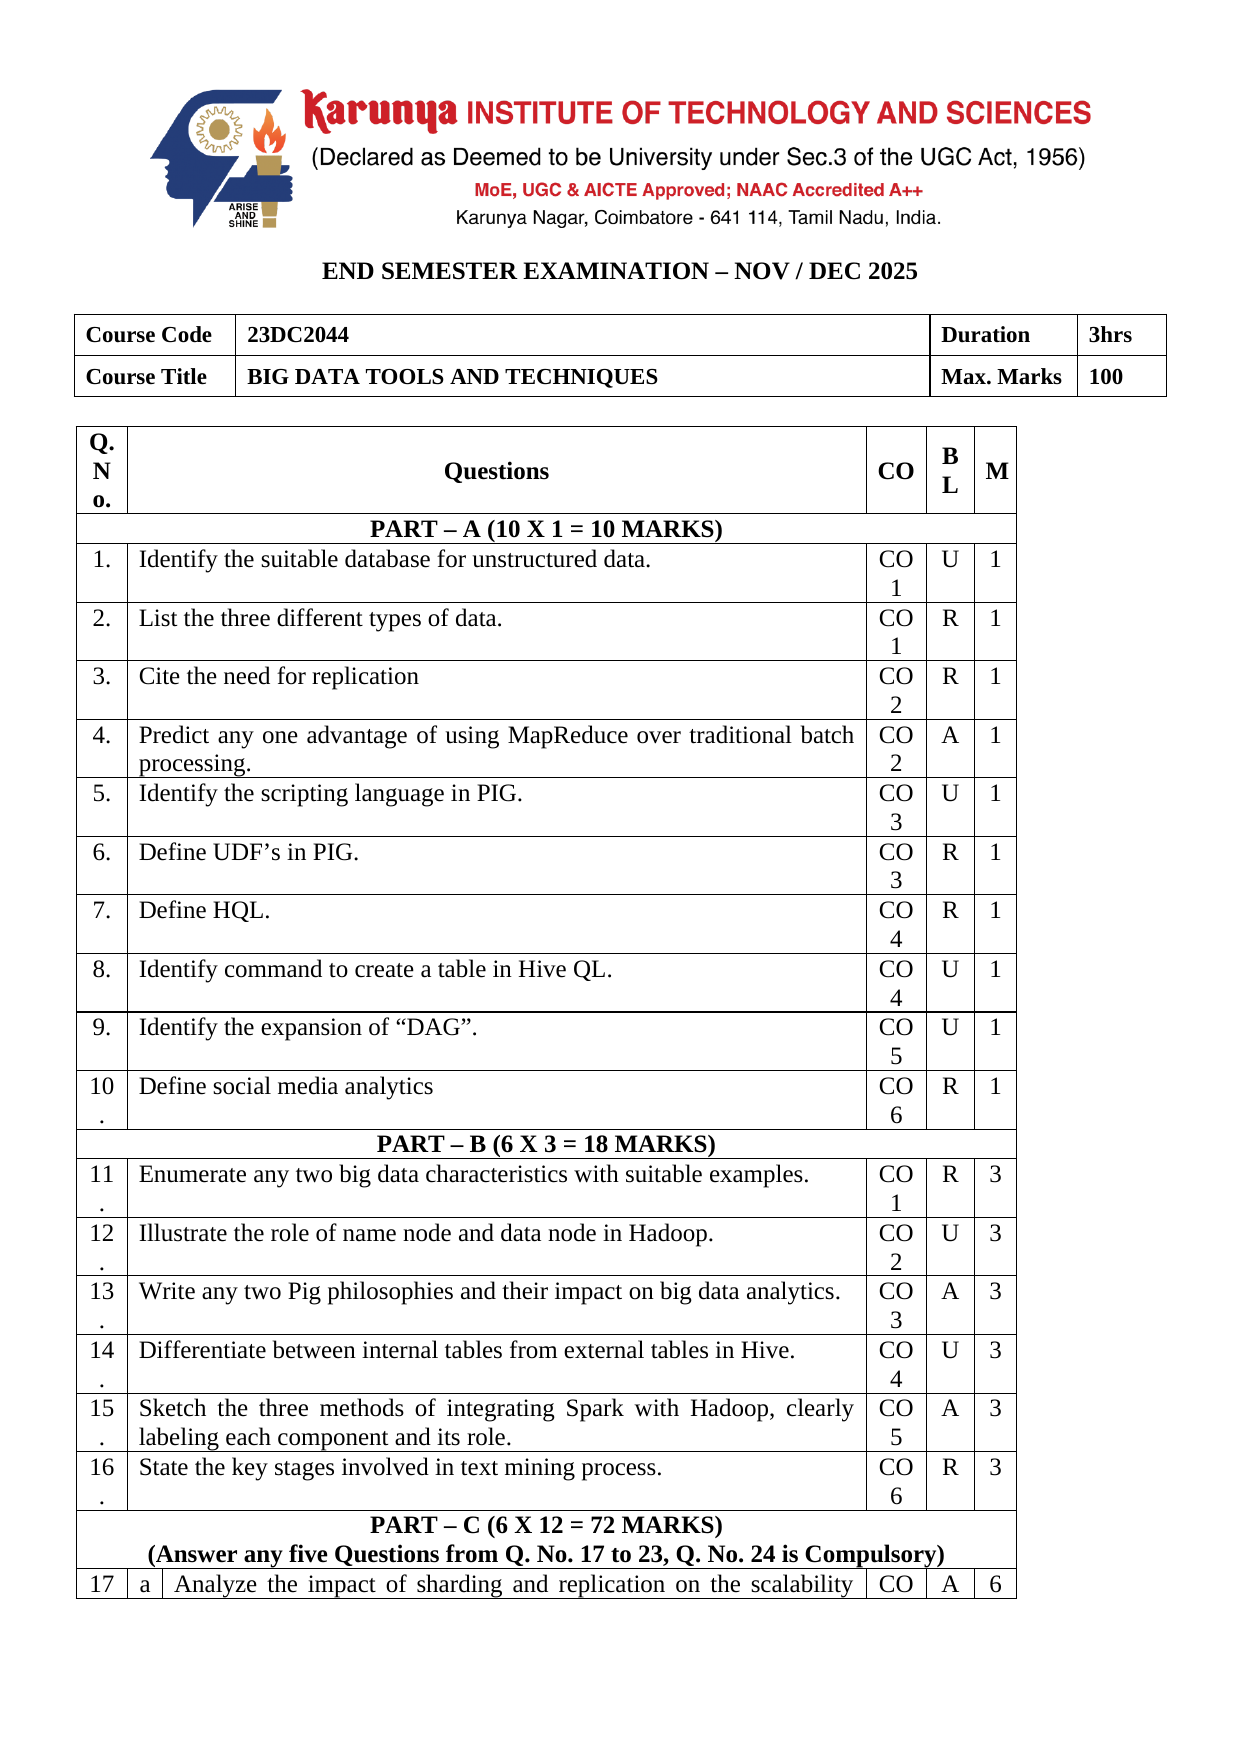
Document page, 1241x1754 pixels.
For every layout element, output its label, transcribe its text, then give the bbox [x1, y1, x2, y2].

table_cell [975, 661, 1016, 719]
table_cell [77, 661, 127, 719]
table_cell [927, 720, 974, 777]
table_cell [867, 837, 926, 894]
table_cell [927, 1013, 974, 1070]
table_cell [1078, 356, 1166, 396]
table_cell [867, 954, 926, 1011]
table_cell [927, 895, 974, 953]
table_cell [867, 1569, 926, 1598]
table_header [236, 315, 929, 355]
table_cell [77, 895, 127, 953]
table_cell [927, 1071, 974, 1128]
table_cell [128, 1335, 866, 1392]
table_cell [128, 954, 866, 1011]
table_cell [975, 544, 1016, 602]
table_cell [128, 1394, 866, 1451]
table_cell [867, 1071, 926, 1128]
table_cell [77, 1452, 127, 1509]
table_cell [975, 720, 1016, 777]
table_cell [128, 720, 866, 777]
picture [150, 89, 1091, 228]
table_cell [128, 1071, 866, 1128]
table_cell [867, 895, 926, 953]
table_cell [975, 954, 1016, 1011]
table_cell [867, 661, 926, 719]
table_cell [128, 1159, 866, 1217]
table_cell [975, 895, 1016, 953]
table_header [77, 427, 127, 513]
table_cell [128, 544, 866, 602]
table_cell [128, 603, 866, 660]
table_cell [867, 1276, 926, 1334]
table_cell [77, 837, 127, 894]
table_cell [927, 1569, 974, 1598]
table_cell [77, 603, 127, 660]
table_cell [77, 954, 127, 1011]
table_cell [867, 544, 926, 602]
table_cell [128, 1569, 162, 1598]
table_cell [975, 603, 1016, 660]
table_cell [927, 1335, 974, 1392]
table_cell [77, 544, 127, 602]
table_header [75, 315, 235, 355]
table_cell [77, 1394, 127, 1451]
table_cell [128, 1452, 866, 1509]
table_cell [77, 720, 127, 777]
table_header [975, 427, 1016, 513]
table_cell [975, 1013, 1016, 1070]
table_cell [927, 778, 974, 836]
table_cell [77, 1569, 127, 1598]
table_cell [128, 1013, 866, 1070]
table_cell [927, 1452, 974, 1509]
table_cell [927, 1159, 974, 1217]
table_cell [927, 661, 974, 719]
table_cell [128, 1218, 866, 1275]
text END SEMESTER EXAMINATION – NOV / DEC 2025 [150, 256, 1090, 285]
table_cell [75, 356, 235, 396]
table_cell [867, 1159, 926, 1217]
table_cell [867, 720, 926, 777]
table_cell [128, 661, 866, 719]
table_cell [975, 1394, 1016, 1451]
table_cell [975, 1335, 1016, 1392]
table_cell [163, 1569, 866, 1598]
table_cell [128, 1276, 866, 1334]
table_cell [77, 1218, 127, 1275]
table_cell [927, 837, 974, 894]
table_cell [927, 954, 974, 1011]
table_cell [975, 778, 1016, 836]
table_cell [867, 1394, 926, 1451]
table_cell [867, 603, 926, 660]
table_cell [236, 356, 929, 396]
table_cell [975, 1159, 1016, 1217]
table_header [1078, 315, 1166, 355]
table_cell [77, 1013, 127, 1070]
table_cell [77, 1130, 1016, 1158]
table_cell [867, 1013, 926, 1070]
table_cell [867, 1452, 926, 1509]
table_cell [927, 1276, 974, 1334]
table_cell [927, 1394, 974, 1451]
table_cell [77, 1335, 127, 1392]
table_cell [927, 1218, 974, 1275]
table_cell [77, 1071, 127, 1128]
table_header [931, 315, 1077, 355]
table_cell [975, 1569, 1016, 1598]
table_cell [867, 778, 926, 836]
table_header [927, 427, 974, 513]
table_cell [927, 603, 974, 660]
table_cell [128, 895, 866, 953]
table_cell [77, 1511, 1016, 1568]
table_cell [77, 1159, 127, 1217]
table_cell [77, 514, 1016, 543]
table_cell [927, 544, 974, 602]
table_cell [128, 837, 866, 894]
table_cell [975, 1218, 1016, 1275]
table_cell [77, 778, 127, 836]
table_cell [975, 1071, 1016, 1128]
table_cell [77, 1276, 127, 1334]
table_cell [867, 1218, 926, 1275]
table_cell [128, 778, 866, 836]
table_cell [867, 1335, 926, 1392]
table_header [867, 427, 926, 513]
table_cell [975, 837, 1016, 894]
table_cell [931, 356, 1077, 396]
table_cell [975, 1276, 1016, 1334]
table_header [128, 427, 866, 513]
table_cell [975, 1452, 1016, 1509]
